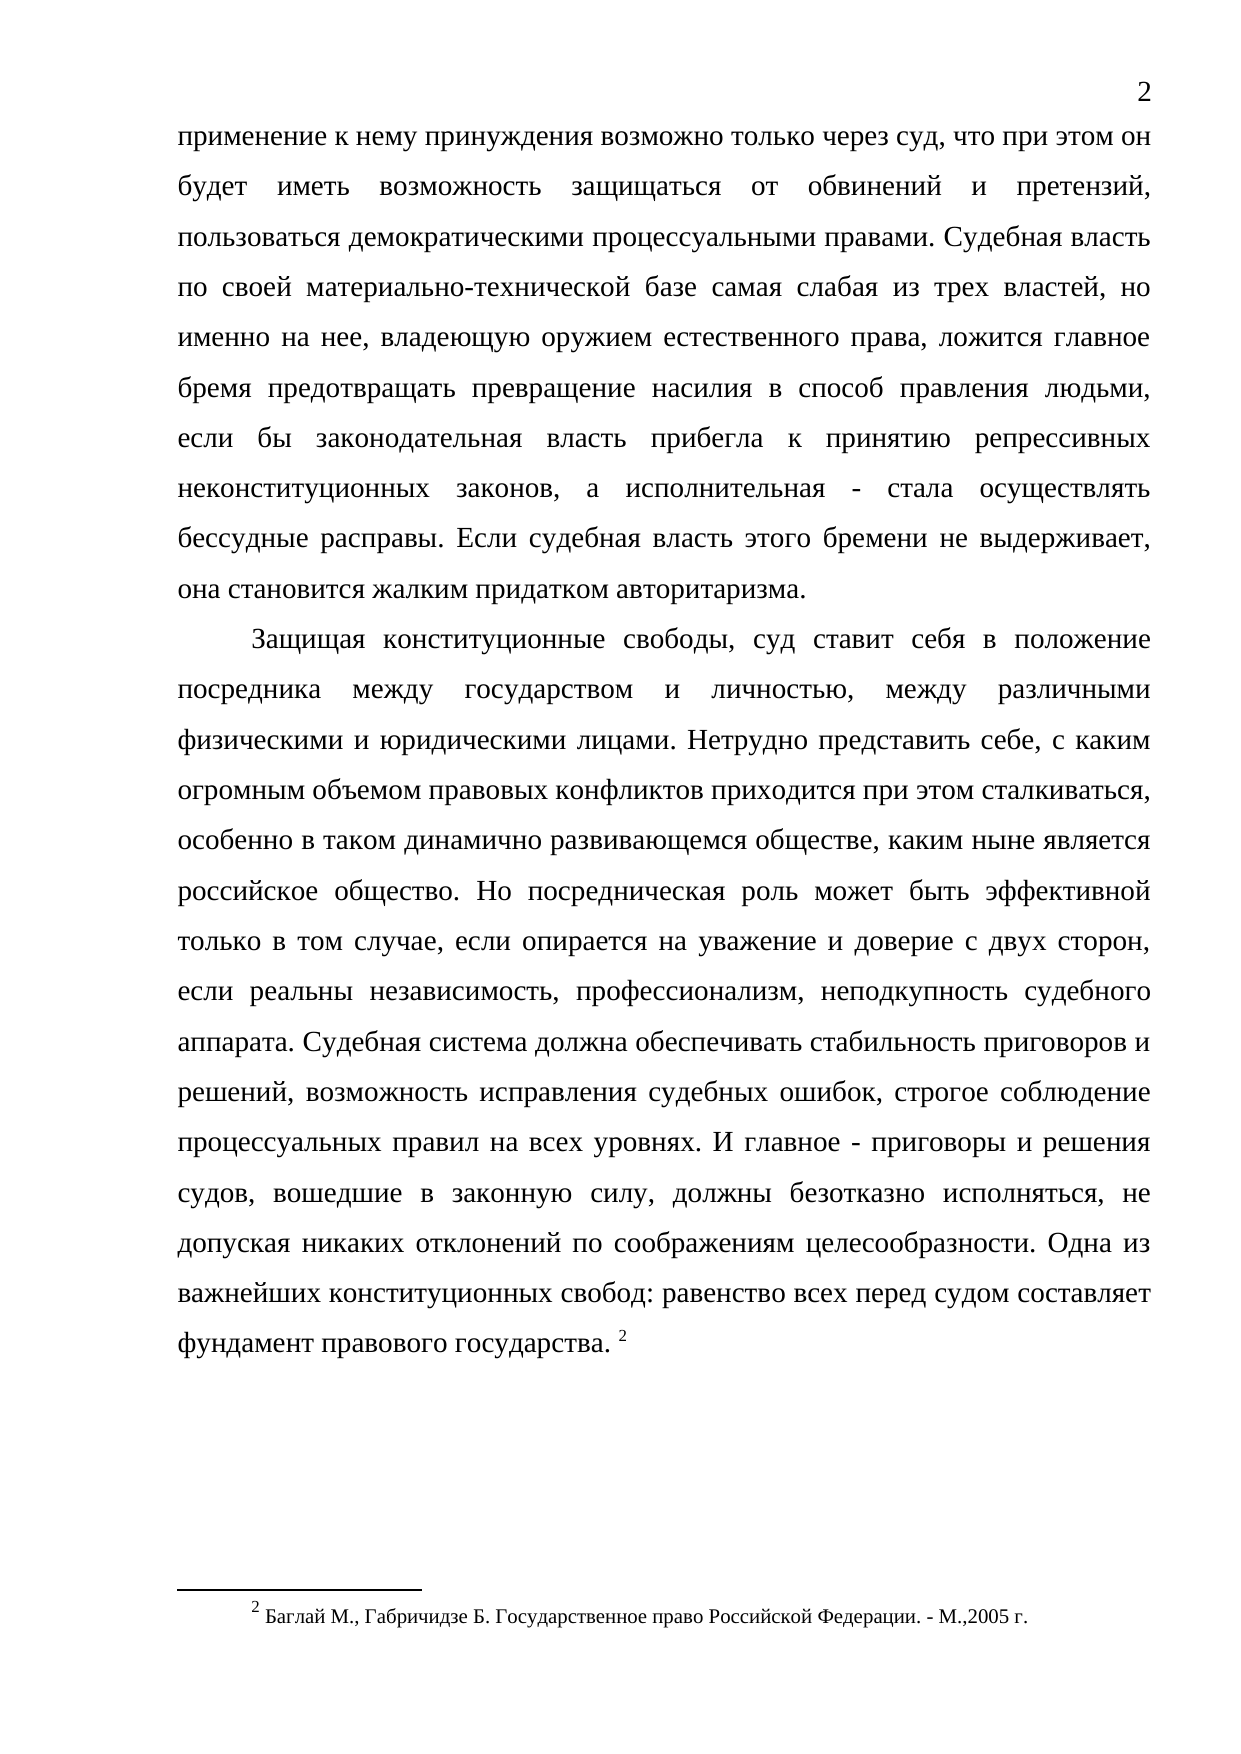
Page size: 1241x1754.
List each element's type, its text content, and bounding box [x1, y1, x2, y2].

text Защищая конституционные свободы, суд ставит себя в положение посредника между государством и личностью, между различными физическими и юридическими лицами. Нетрудно представить себе, с каким огромным объемом правовых конфликтов приходится при этом сталкиваться, особенно в таком динамично развивающемся обществе, каким ныне является российское общество. Но посредническая роль может быть эффективной только в том случае, если опирается на уважение и доверие с двух сторон, если реальны независимость, профессионализм, неподкупность судебного аппарата. Судебная система должна обеспечивать стабильность приговоров и решений, возможность исправления судебных ошибок, строгое соблюдение процессуальных правил на всех уровнях. И главное - приговоры и решения судов, вошедшие в законную силу, должны безотказно исполняться, не допуская никаких отклонений по соображениям целесообразности. Одна из важнейших конституционных свобод: равенство всех перед судом составляет фундамент правового государства. [177, 621, 1152, 1359]
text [177, 118, 1152, 604]
